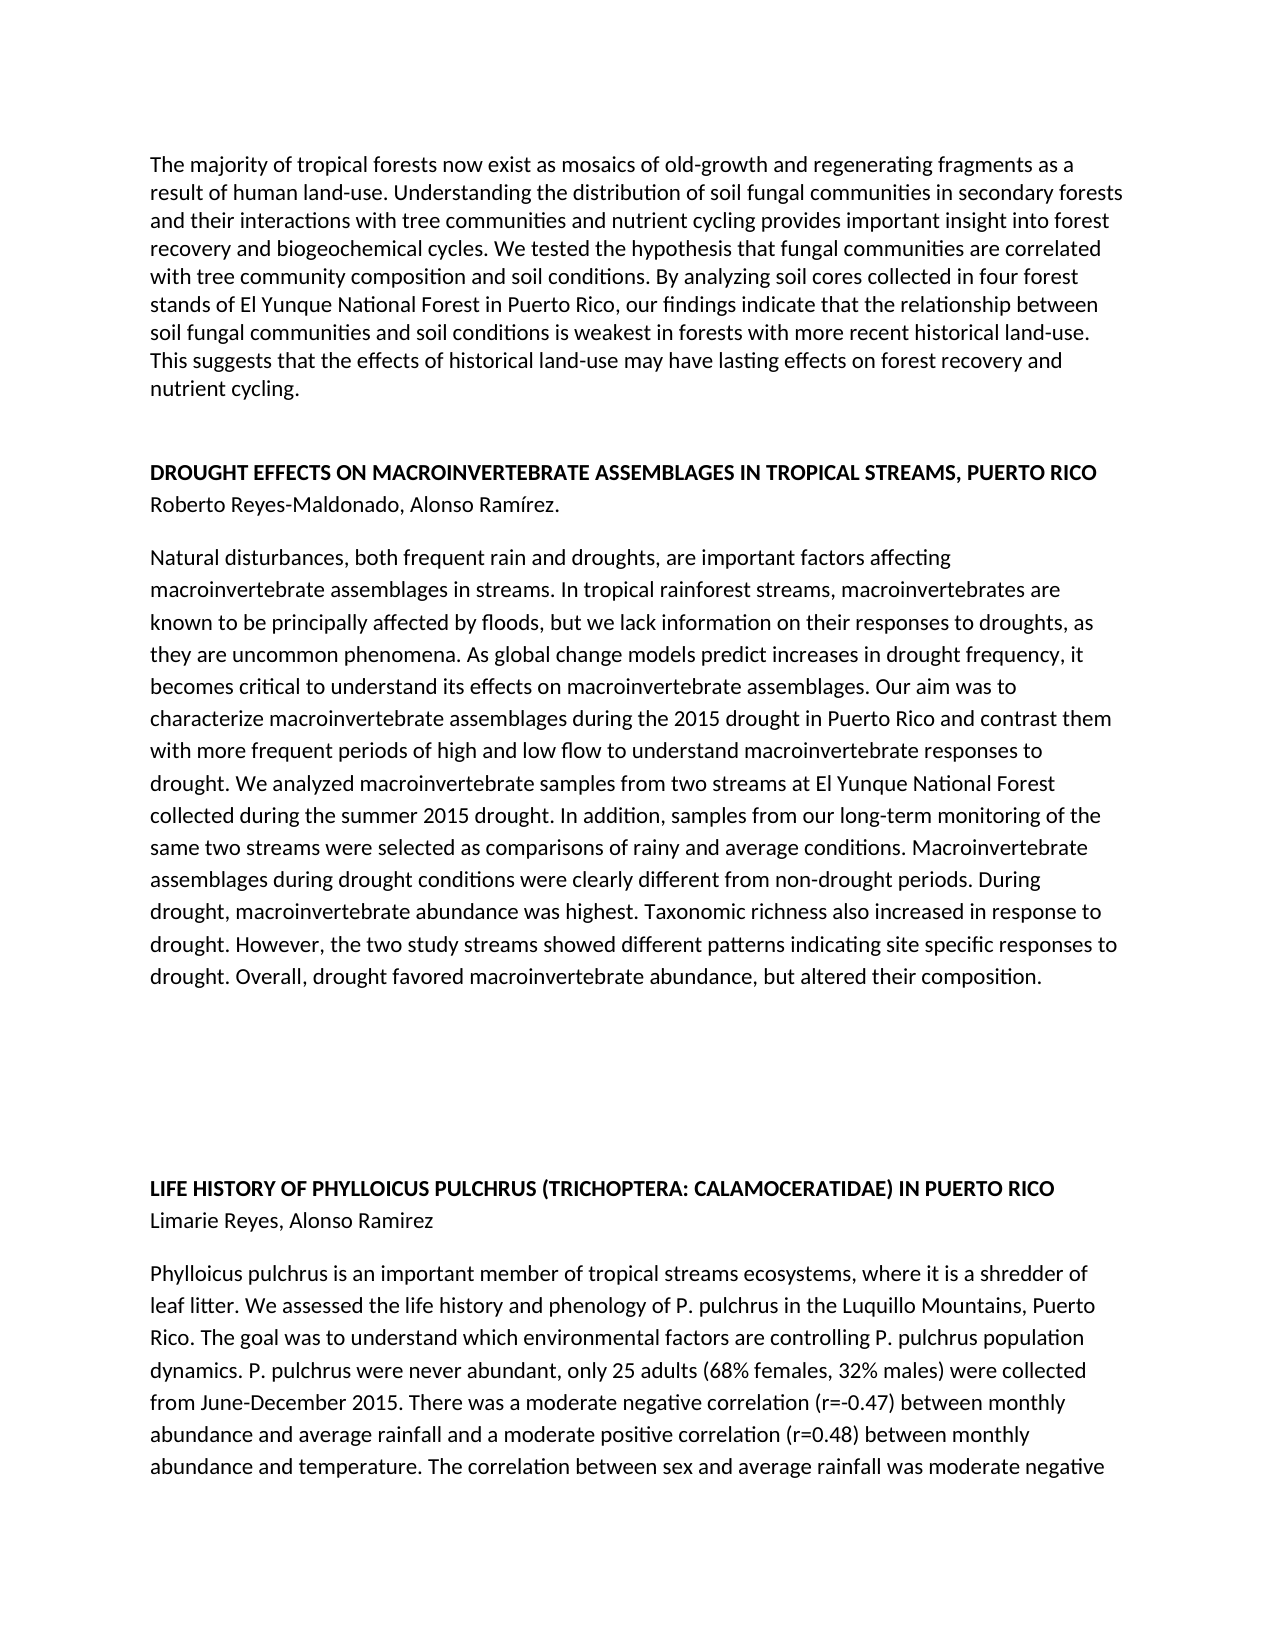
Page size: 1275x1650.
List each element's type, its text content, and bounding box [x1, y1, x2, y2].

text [150, 1259, 1125, 1480]
text The majority of tropical forests now exist as mosaics of old-growth and regenerating fragments as a result of human land-use. Understanding the distribution of soil fungal communities in secondary forests and their interactions with tree communities and nutrient cycling provides important insight into forest recovery and biogeochemical cycles. We tested the hypothesis that fungal communities are correlated with tree community composition and soil conditions. By analyzing soil cores collected in four forest stands of El Yunque National Forest in Puerto Rico, our findings indicate that the relationship between soil fungal communities and soil conditions is weakest in forests with more recent historical land-use. This suggests that the effects of historical land-use may have lasting effects on forest recovery and nutrient cycling. [150, 150, 1125, 402]
text Natural disturbances, both frequent rain and droughts, are important factors affecting macroinvertebrate assemblages in streams. In tropical rainforest streams, macroinvertebrates are known to be principally affected by floods, but we lack information on their responses to droughts, as they are uncommon phenomena. As global change models predict increases in drought frequency, it becomes critical to understand its effects on macroinvertebrate assemblages. Our aim was to characterize macroinvertebrate assemblages during the 2015 drought in Puerto Rico and contrast them with more frequent periods of high and low flow to understand macroinvertebrate responses to drought. We analyzed macroinvertebrate samples from two streams at El Yunque National Forest collected during the summer 2015 drought. In addition, samples from our long-term monitoring of the same two streams were selected as comparisons of rainy and average conditions. Macroinvertebrate assemblages during drought conditions were clearly different from non-drought periods. During drought, macroinvertebrate abundance was highest. Taxonomic richness also increased in response to drought. However, the two study streams showed different patterns indicating site specific responses to drought. Overall, drought favored macroinvertebrate abundance, but altered their composition. [150, 543, 1125, 990]
text Drought effects on macroinvertebrate assemblages in tropical streams, Puerto Rico Roberto Reyes-Maldonado, Alonso Ramírez. [150, 458, 1125, 518]
text Life history of Phylloicus pulchrus (Trichoptera: Calamoceratidae) in Puerto Rico Limarie Reyes, Alonso Ramirez [150, 1174, 1125, 1234]
